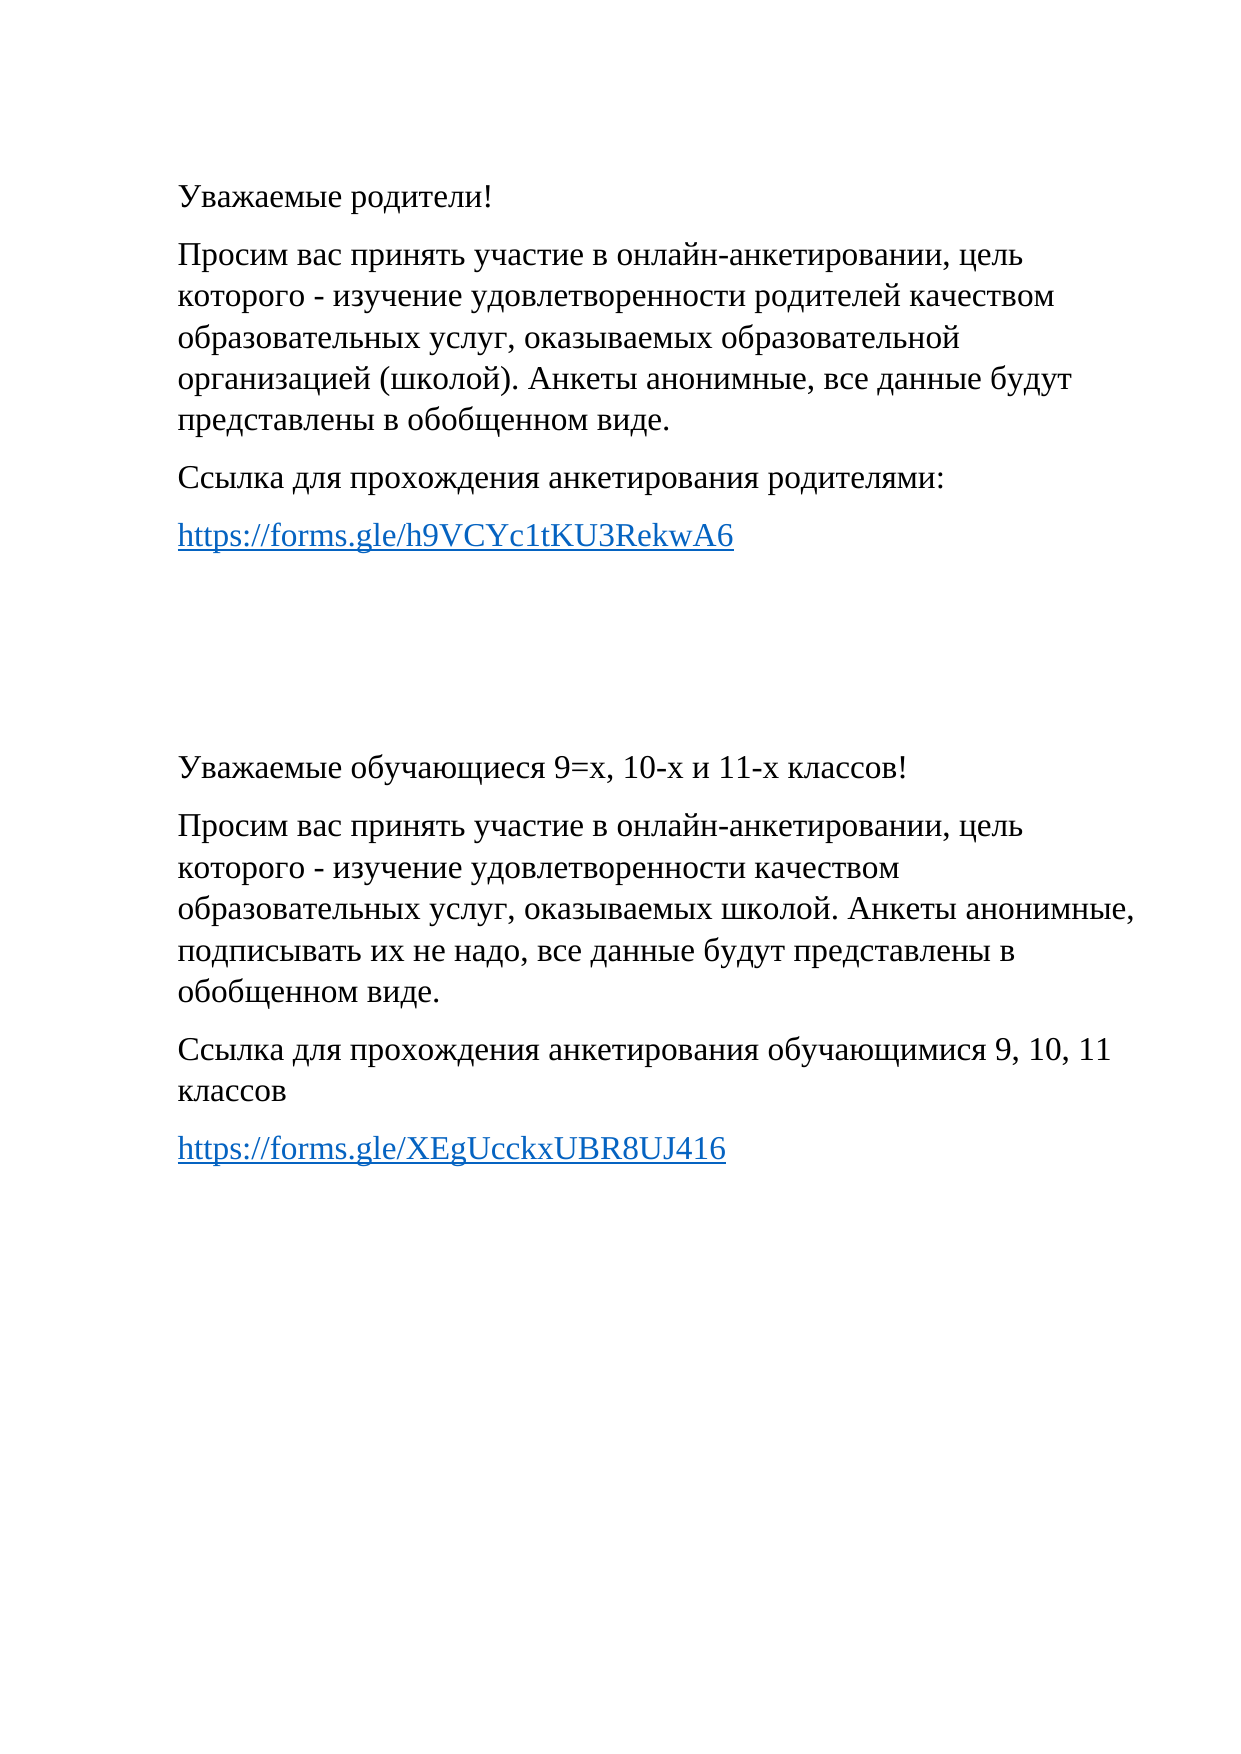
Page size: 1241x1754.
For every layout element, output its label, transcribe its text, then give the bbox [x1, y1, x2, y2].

text Уважаемые родители! [177, 176, 1152, 214]
text Уважаемые обучающиеся 9=х, 10-х и 11-х классов! [177, 748, 1152, 786]
text Просим вас принять участие в онлайн-анкетировании, цель которого - изучение удовлетворенности родителей качеством образовательных услуг, оказываемых образовательной организацией (школой). Анкеты анонимные, все данные будут представлены в обобщенном виде. [177, 234, 1152, 438]
text Ссылка для прохождения анкетирования обучающимися 9, 10, 11 классов [177, 1029, 1152, 1109]
text Просим вас принять участие в онлайн-анкетировании, цель которого - изучение удовлетворенности качеством образовательных услуг, оказываемых школой. Анкеты анонимные, подписывать их не надо, все данные будут представлены в обобщенном виде. [177, 806, 1152, 1009]
text Ссылка для прохождения анкетирования родителями: [177, 458, 1152, 496]
text https://forms.gle/h9VCYc1tKU3RekwA6 [177, 516, 1152, 554]
text https://forms.gle/XEgUcckxUBR8UJ416 [177, 1128, 1152, 1167]
